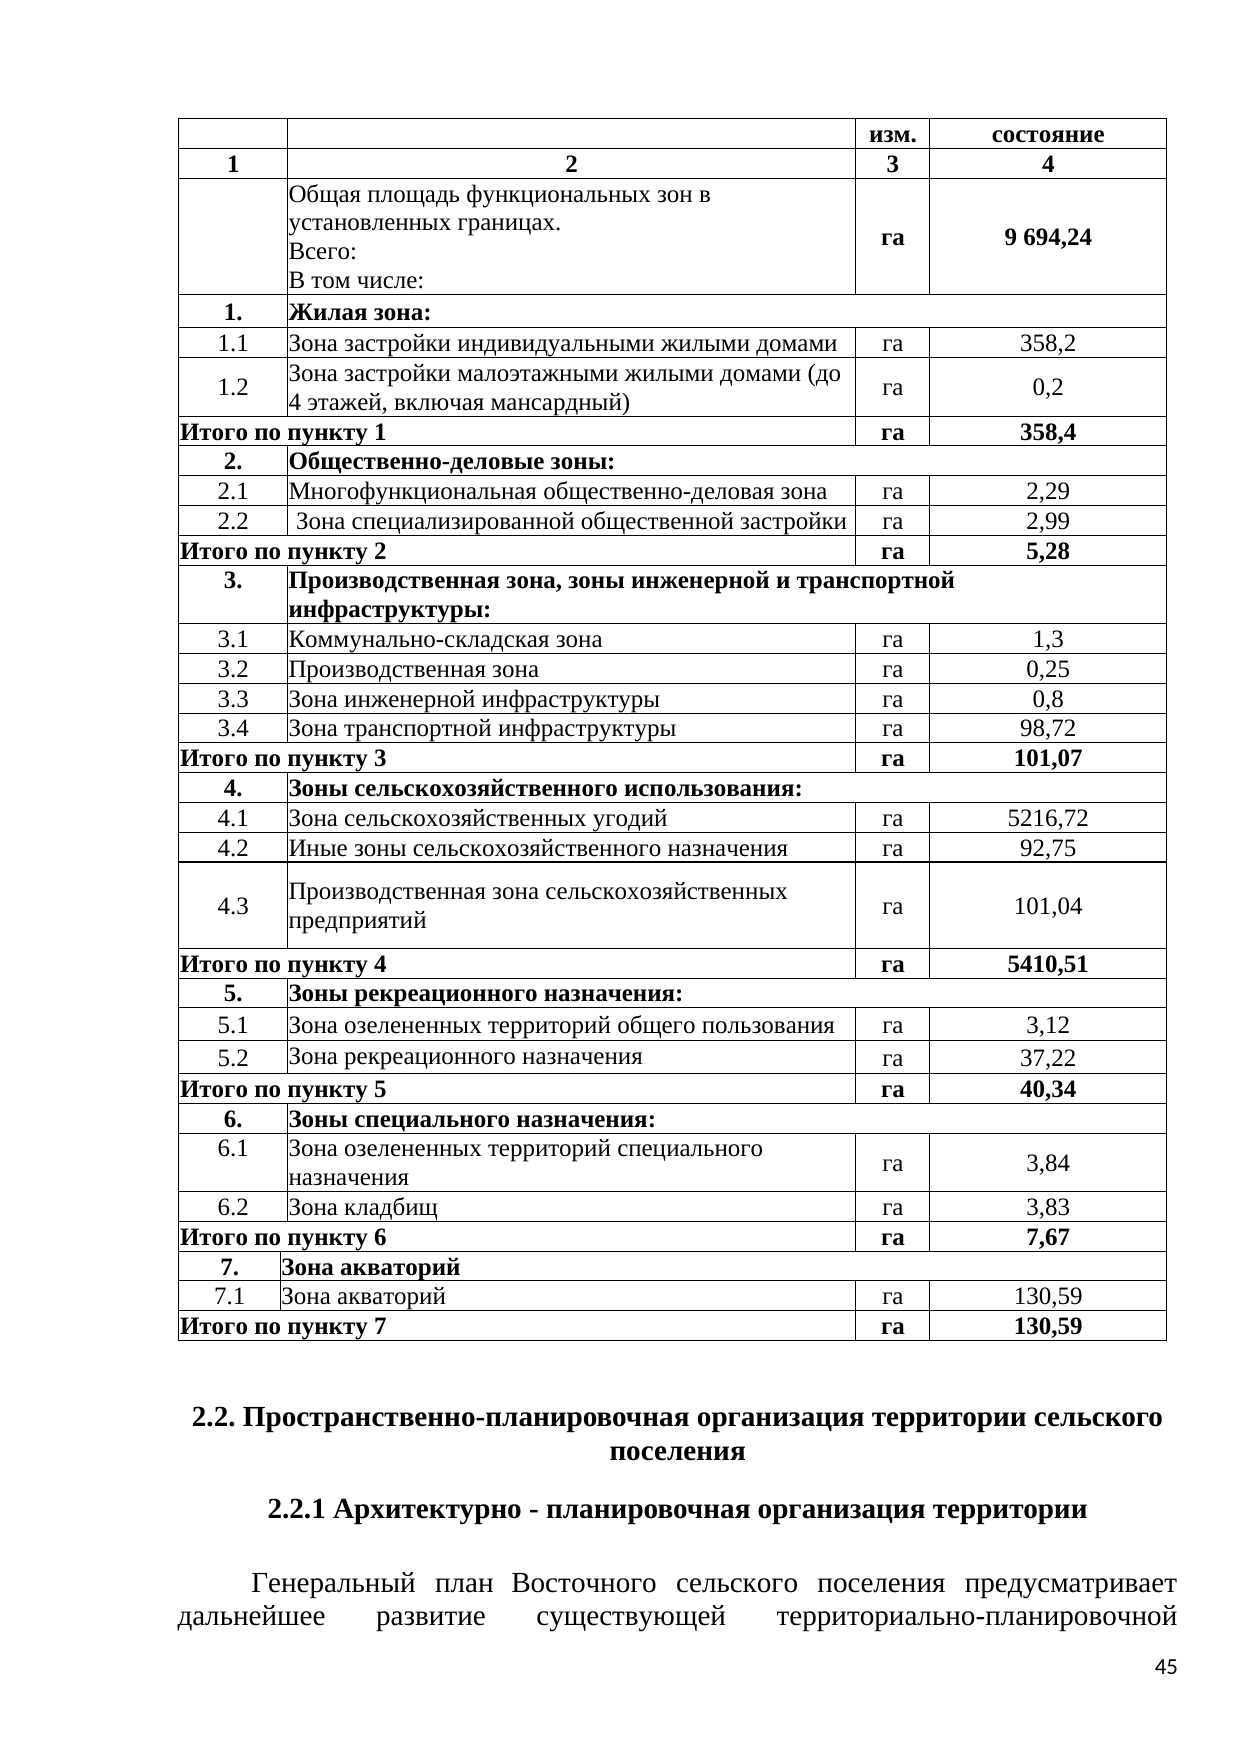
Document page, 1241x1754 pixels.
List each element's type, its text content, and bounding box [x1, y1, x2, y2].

table_cell 3.3 [179, 684, 287, 712]
table_cell га [856, 743, 929, 772]
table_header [930, 119, 1166, 148]
table_cell [179, 179, 287, 294]
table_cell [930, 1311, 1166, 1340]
table_cell 3. [179, 566, 287, 623]
table_header Ед. изм. [856, 119, 929, 148]
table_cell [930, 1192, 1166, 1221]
table_cell Зоны сельскохозяйственного использования: [288, 773, 1166, 802]
table_cell Общественно-деловые зоны: [288, 446, 1166, 475]
table_cell га [856, 624, 929, 653]
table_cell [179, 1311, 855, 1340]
table_cell Итого по пункту 1 [179, 417, 855, 445]
table_cell 2.1 [179, 476, 287, 505]
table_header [288, 119, 855, 148]
table_header № п/п [179, 119, 287, 148]
table_cell Зона застройки малоэтажными жилыми домами (до 4 этажей, включая мансардный) [288, 358, 855, 416]
table_cell га [856, 654, 929, 683]
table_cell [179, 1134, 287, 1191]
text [177, 1565, 1178, 1632]
table_cell га [856, 328, 929, 357]
table_cell га [856, 714, 929, 742]
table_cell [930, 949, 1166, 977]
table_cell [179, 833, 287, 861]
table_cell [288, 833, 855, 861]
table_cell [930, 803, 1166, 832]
table_cell 3.4 [179, 714, 287, 742]
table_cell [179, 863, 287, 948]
table_cell 9 694,24 [930, 179, 1166, 294]
table_cell Итого по пункту 3 [179, 743, 855, 772]
table_cell 0,25 [930, 654, 1166, 683]
table_cell 1.1 [179, 328, 287, 357]
table_cell 1.2 [179, 358, 287, 416]
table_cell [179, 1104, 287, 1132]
table_cell 2 [288, 149, 855, 178]
table_cell 0,2 [930, 358, 1166, 416]
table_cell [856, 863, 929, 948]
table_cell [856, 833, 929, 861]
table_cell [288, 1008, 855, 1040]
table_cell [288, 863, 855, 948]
table_cell Производственная зона, зоны инженерной и транспортной инфраструктуры: [288, 566, 1166, 623]
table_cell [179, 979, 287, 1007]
table_cell 101,07 [930, 743, 1166, 772]
table_cell Производственная зона [288, 654, 855, 683]
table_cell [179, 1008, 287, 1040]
table_cell Зона специализированной общественной застройки [288, 506, 855, 535]
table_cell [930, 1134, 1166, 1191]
table_cell 3.2 [179, 654, 287, 683]
table_cell 4 [930, 149, 1166, 178]
subtitle 2.2.1 Архитектурно - планировочная организация территории [177, 1492, 1178, 1525]
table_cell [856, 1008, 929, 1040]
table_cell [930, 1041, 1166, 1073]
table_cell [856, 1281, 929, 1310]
table_cell га [856, 684, 929, 712]
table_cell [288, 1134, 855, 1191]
table_cell га [856, 506, 929, 535]
table_cell га [856, 536, 929, 564]
table_cell 1. [179, 295, 287, 327]
table_cell Общая площадь функциональных зон в установленных границах. Всего: В том числе: [288, 179, 855, 294]
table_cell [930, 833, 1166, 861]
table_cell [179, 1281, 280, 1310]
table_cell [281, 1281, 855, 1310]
table_cell Зона транспортной инфраструктуры [288, 714, 855, 742]
table_cell 3.1 [179, 624, 287, 653]
table_cell 358,2 [930, 328, 1166, 357]
table_cell 5,28 [930, 536, 1166, 564]
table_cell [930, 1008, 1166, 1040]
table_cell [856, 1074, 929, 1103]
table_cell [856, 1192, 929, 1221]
table_cell 3 [856, 149, 929, 178]
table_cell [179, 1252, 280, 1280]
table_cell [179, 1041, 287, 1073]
table_cell 2,29 [930, 476, 1166, 505]
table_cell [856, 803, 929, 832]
table_cell 1,3 [930, 624, 1166, 653]
table_cell 1 [179, 149, 287, 178]
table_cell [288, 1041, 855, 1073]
table_cell 2,99 [930, 506, 1166, 535]
table_cell га [856, 417, 929, 445]
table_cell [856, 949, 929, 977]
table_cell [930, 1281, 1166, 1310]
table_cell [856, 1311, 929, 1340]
table_cell 358,4 [930, 417, 1166, 445]
table_cell Итого по пункту 2 [179, 536, 855, 564]
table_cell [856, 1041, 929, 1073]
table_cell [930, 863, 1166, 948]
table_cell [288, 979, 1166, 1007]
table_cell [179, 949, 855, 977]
table_cell Многофункциональная общественно-деловая зона [288, 476, 855, 505]
table_cell Зона застройки индивидуальными жилыми домами [288, 328, 855, 357]
table_cell 2.2 [179, 506, 287, 535]
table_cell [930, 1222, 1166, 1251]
table_cell га [856, 476, 929, 505]
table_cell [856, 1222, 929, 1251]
table_cell 4. [179, 773, 287, 802]
table_cell 0,8 [930, 684, 1166, 712]
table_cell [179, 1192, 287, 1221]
table_cell Коммунально-складская зона [288, 624, 855, 653]
table_cell 2. [179, 446, 287, 475]
table_cell Зона инженерной инфраструктуры [288, 684, 855, 712]
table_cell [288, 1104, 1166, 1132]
table_cell Жилая зона: [288, 295, 1166, 327]
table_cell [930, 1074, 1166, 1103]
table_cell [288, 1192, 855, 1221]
table_cell 98,72 [930, 714, 1166, 742]
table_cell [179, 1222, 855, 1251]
subtitle 2.2. Пространственно-планировочная организация территории сельского поселения [177, 1399, 1178, 1467]
table_cell га [856, 179, 929, 294]
table_cell га [856, 358, 929, 416]
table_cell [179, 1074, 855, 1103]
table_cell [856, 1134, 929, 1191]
table_cell 4.1 [179, 803, 287, 832]
table_cell Зона сельскохозяйственных угодий [288, 803, 855, 832]
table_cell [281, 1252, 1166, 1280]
